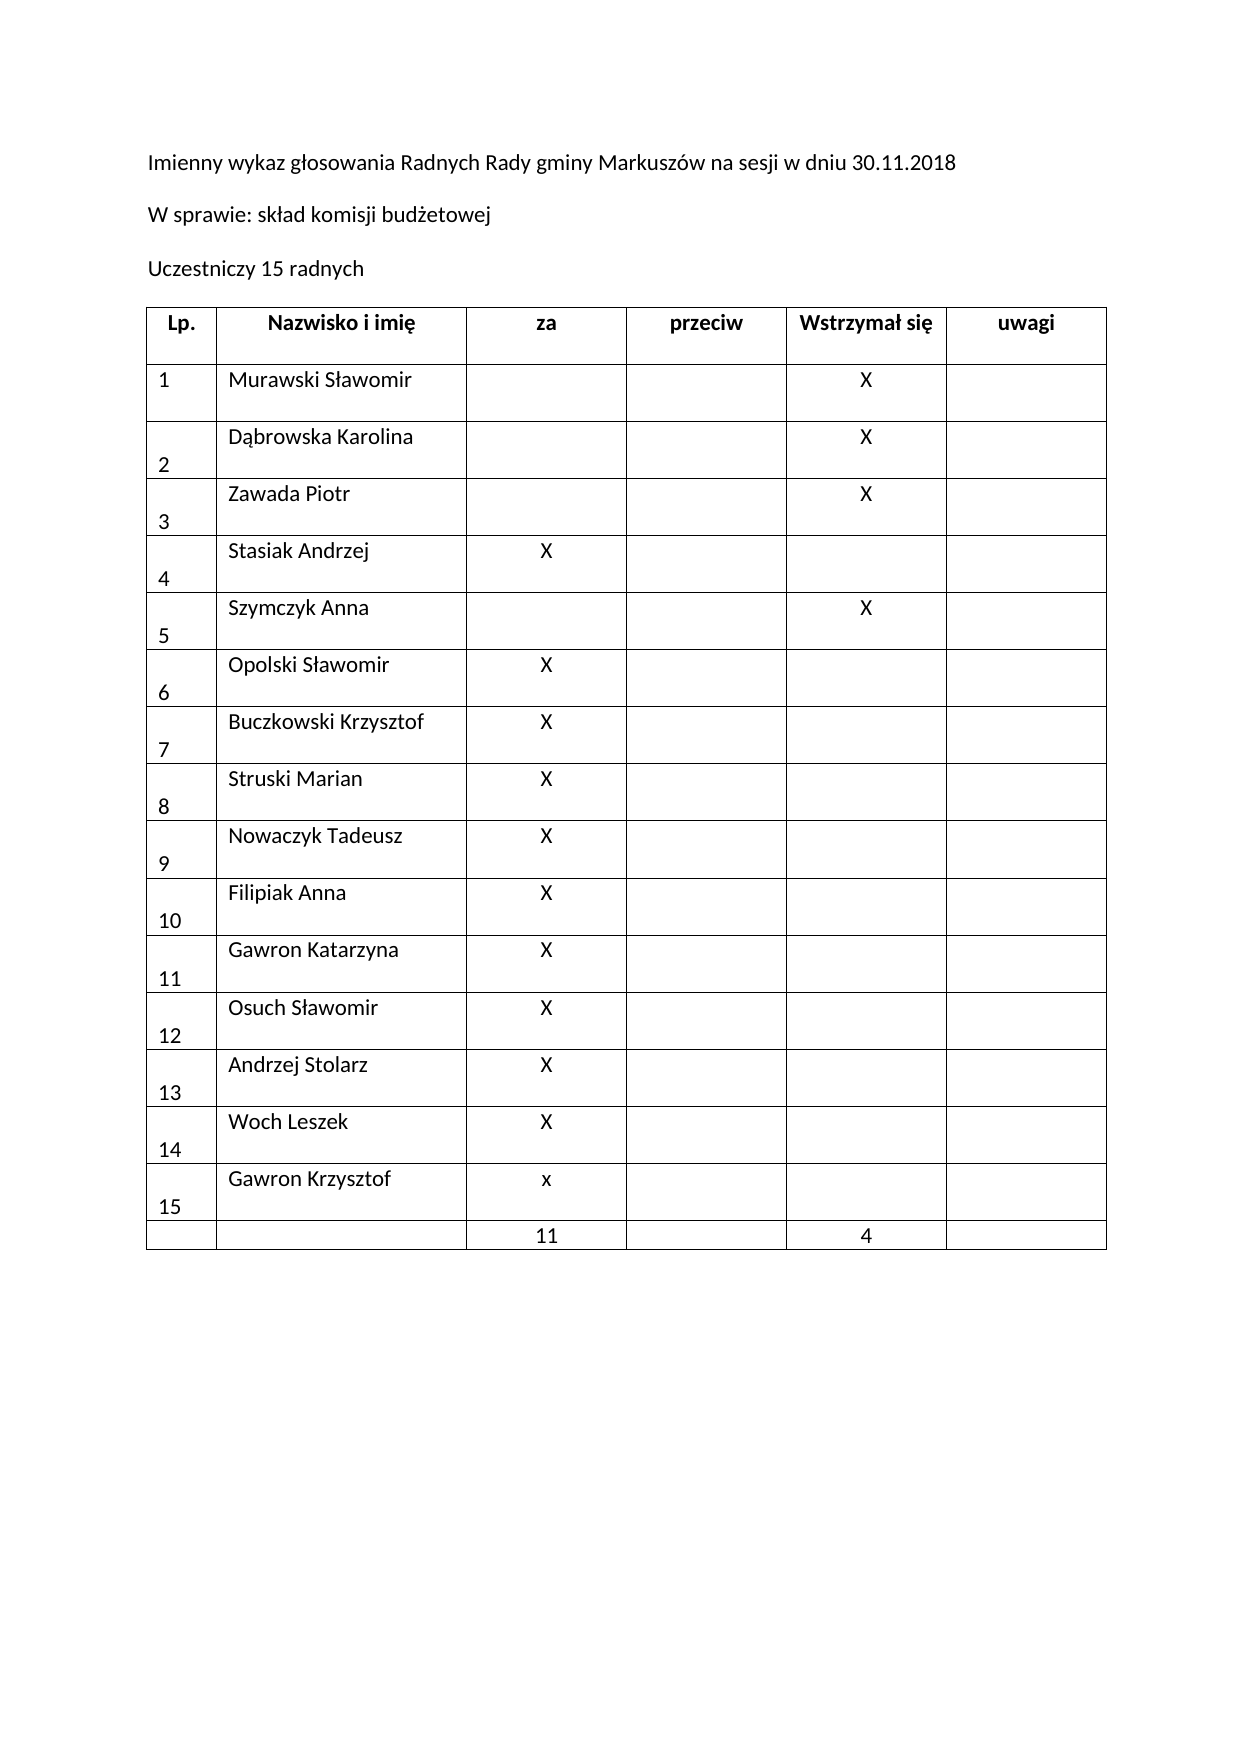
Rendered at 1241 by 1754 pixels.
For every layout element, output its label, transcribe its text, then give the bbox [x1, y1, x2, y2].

table_cell [947, 479, 1106, 535]
table_cell [787, 1050, 946, 1106]
text Imienny wykaz głosowania Radnych Rady gminy Markuszów na sesji w dniu 30.11.2018 [148, 148, 1093, 176]
table_header Lp. [147, 308, 216, 364]
table_header Nazwisko i imię [217, 308, 466, 364]
table_cell [947, 879, 1106, 934]
table_cell [467, 593, 626, 649]
table_cell [217, 1221, 466, 1249]
table_cell X [787, 422, 946, 478]
table_cell 11 [147, 936, 216, 992]
table_cell [627, 479, 786, 535]
table_cell [627, 1050, 786, 1106]
table_header za [467, 308, 626, 364]
table_cell [147, 1221, 216, 1249]
table_cell [627, 1107, 786, 1163]
table_cell X [467, 1050, 626, 1106]
table_cell [787, 936, 946, 992]
table_cell 5 [147, 593, 216, 649]
table_cell 14 [147, 1107, 216, 1163]
table_cell [627, 1164, 786, 1220]
table_cell [947, 1050, 1106, 1106]
table_cell [787, 650, 946, 706]
table_cell [787, 536, 946, 592]
table_cell 8 [147, 764, 216, 820]
table_cell [947, 821, 1106, 877]
table_cell X [787, 593, 946, 649]
table_cell [947, 764, 1106, 820]
table_cell Buczkowski Krzysztof [217, 707, 466, 763]
table_cell X [467, 650, 626, 706]
table_cell [947, 536, 1106, 592]
table_cell Nowaczyk Tadeusz [217, 821, 466, 877]
table_cell [467, 365, 626, 421]
table_cell Struski Marian [217, 764, 466, 820]
table_cell [627, 1221, 786, 1249]
table_cell X [467, 993, 626, 1049]
text W sprawie: skład komisji budżetowej [148, 201, 1093, 229]
table_cell X [467, 936, 626, 992]
table_cell [947, 936, 1106, 992]
table_cell [627, 879, 786, 934]
table_cell [787, 1164, 946, 1220]
table_cell X [467, 821, 626, 877]
table_cell [947, 422, 1106, 478]
table_cell [787, 764, 946, 820]
table_cell [787, 1107, 946, 1163]
table_cell 6 [147, 650, 216, 706]
table_cell [947, 365, 1106, 421]
table_cell Filipiak Anna [217, 879, 466, 934]
table_cell X [467, 536, 626, 592]
table_cell Gawron Krzysztof [217, 1164, 466, 1220]
table_cell Murawski Sławomir [217, 365, 466, 421]
table_cell [947, 1221, 1106, 1249]
table_cell [627, 764, 786, 820]
table_cell X [787, 479, 946, 535]
table_cell X [787, 365, 946, 421]
table_cell [947, 650, 1106, 706]
table_cell 13 [147, 1050, 216, 1106]
table_cell 9 [147, 821, 216, 877]
table_cell Zawada Piotr [217, 479, 466, 535]
table_cell [627, 993, 786, 1049]
table_cell [627, 650, 786, 706]
table_cell [467, 479, 626, 535]
table_cell [787, 821, 946, 877]
table_cell x [467, 1164, 626, 1220]
table_cell Andrzej Stolarz [217, 1050, 466, 1106]
table_header Wstrzymał się [787, 308, 946, 364]
table_cell [627, 422, 786, 478]
table_cell Gawron Katarzyna [217, 936, 466, 992]
table_cell Stasiak Andrzej [217, 536, 466, 592]
table_cell [627, 821, 786, 877]
table_cell 10 [147, 879, 216, 934]
table_cell 12 [147, 993, 216, 1049]
table_cell [947, 707, 1106, 763]
table_cell X [467, 1107, 626, 1163]
table_cell [627, 365, 786, 421]
table_cell [947, 1107, 1106, 1163]
table_cell [787, 707, 946, 763]
table_cell Dąbrowska Karolina [217, 422, 466, 478]
table_cell 3 [147, 479, 216, 535]
table_header przeciw [627, 308, 786, 364]
table_cell [947, 1164, 1106, 1220]
table_cell 7 [147, 707, 216, 763]
table_cell Woch Leszek [217, 1107, 466, 1163]
table_cell [627, 707, 786, 763]
table_cell X [467, 764, 626, 820]
table_cell X [467, 707, 626, 763]
table_cell [467, 422, 626, 478]
table_cell X [467, 879, 626, 934]
table_cell [947, 593, 1106, 649]
table_header uwagi [947, 308, 1106, 364]
table_cell [627, 593, 786, 649]
table_cell 11 [467, 1221, 626, 1249]
table_cell Osuch Sławomir [217, 993, 466, 1049]
table_cell Opolski Sławomir [217, 650, 466, 706]
table_cell [947, 993, 1106, 1049]
table_cell [627, 536, 786, 592]
table_cell 2 [147, 422, 216, 478]
table_cell 4 [147, 536, 216, 592]
table_cell 1 [147, 365, 216, 421]
table_cell [787, 879, 946, 934]
table_cell 4 [787, 1221, 946, 1249]
table_cell [627, 936, 786, 992]
table_cell 15 [147, 1164, 216, 1220]
table_cell Szymczyk Anna [217, 593, 466, 649]
text Uczestniczy 15 radnych [148, 254, 1093, 282]
table_cell [787, 993, 946, 1049]
